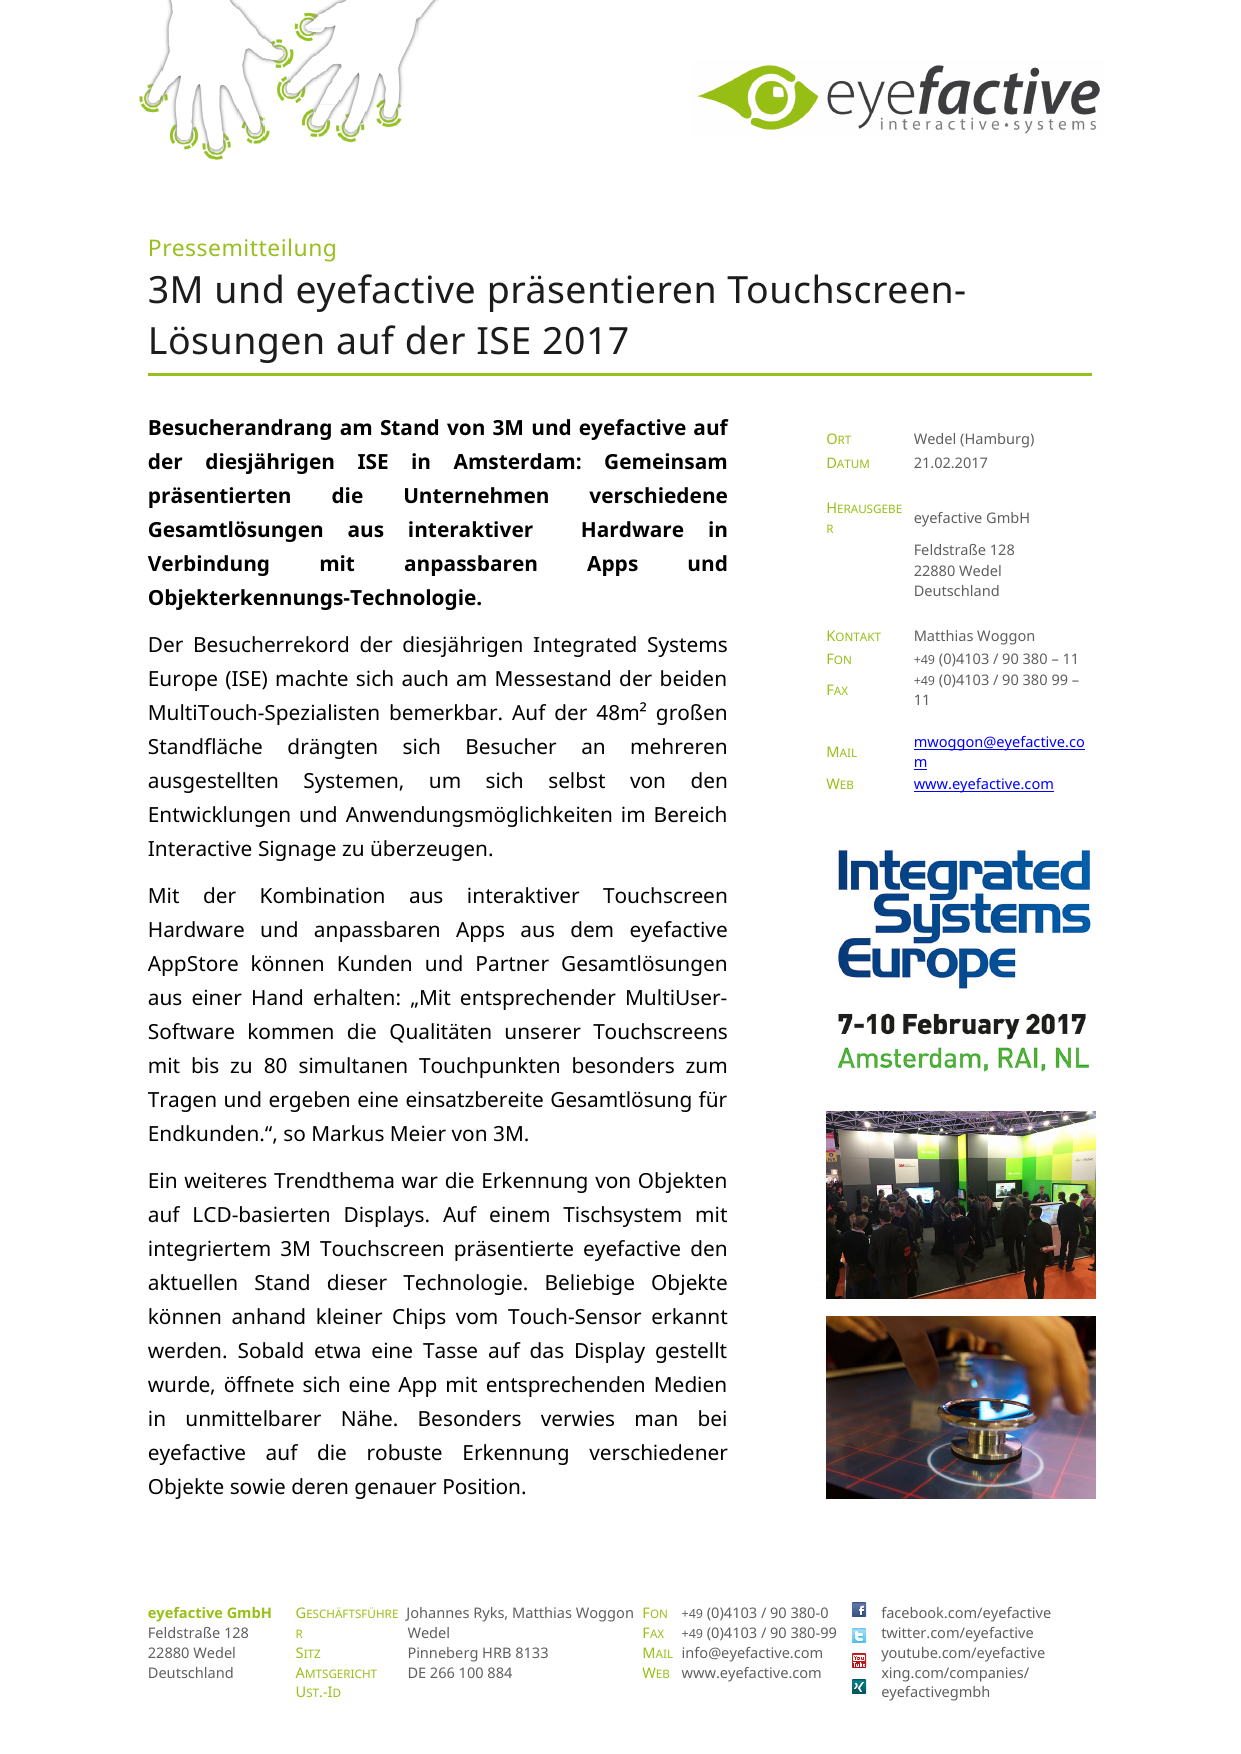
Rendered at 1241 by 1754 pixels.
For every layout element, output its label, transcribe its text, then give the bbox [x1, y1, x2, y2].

title 3M und eyefactive präsentieren Touchscreen-Lösungen auf der ISE 2017 [148, 263, 1092, 373]
text Pressemitteilung [148, 232, 1092, 263]
picture [826, 1111, 1096, 1299]
picture [852, 1602, 867, 1617]
picture [691, 59, 1105, 137]
picture [137, 0, 443, 162]
picture [1092, 1316, 1096, 1499]
text Mit der Kombination aus interaktiver Touchscreen Hardware und anpassbaren Apps aus dem eyefactive AppStore können Kunden und Partner Gesamtlösungen aus einer Hand erhalten: „Mit entsprechender MultiUser-Software kommen die Qualitäten unserer Touchscreens mit bis zu 80 simultanen Touchpunkten besonders zum Tragen und ergeben eine einsatzbereite Gesamtlösung für Endkunden.“, so Markus Meier von 3M. [148, 881, 1092, 1148]
text Der Besucherrekord der diesjährigen Integrated Systems Europe (ISE) machte sich auch am Messestand der beiden MultiTouch-Spezialisten bemerkbar. Auf der 48m² großen Standfläche drängten sich Besucher an mehreren ausgestellten Systemen, um sich selbst von den Entwicklungen und Anwendungsmöglichkeiten im Bereich Interactive Signage zu überzeugen. [148, 630, 1092, 863]
picture [852, 1653, 867, 1668]
text Ein weiteres Trendthema war die Erkennung von Objekten auf LCD-basierten Displays. Auf einem Tischsystem mit integriertem 3M Touchscreen präsentierte eyefactive den aktuellen Stand dieser Technologie. Beliebige Objekte können anhand kleiner Chips vom Touch-Sensor erkannt werden. Sobald etwa eine Tasse auf das Display gestellt wurde, öffnete sich eine App mit entsprechenden Medien in unmittelbarer Nähe. Besonders verwies man bei eyefactive auf die robuste Erkennung verschiedener Objekte sowie deren genauer Position. [148, 1166, 1092, 1501]
picture [852, 1628, 867, 1643]
text Besucherandrang am Stand von 3M und eyefactive auf der diesjährigen ISE in Amsterdam: Gemeinsam präsentierten die Unternehmen verschiedene Gesamtlösungen aus interaktiver Hardware in Verbindung mit anpassbaren Apps und Objekterkennungs-Technologie. [148, 413, 1092, 612]
picture [852, 1679, 867, 1694]
picture [826, 819, 1096, 1094]
